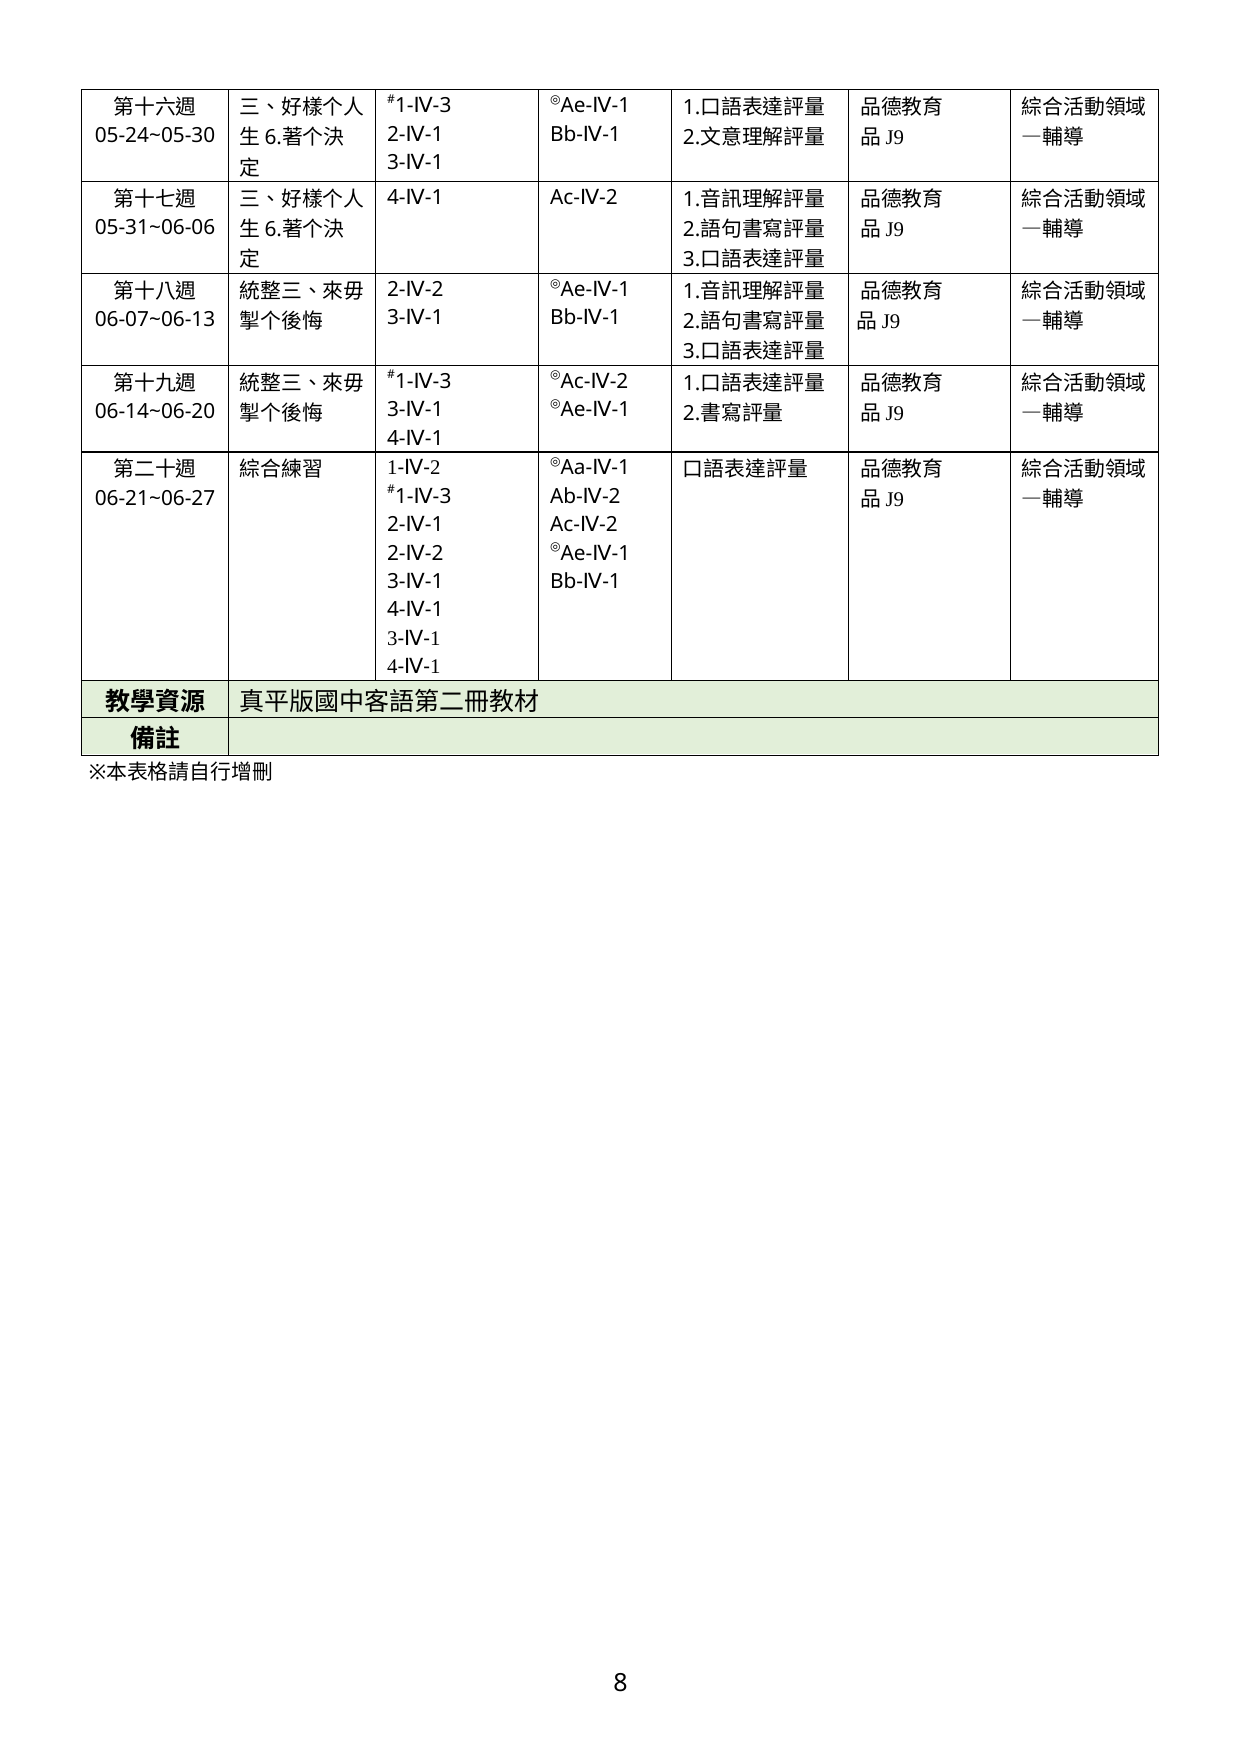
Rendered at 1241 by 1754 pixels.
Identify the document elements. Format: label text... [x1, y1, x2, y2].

table_cell 教學資源 [82, 681, 228, 717]
table_cell 統整三、來毋掣个後悔 [229, 366, 375, 451]
table_cell 品德教育 品 J9 [849, 453, 1010, 680]
table_cell 三、好樣个人生6.著个決定 [229, 90, 375, 181]
table_cell 真平版國中客語第二冊教材 [229, 681, 1158, 717]
table_cell 品德教育 品 J9 [849, 182, 1010, 273]
table_cell 三、好樣个人生6.著个決定 [229, 182, 375, 273]
table_cell 統整三、來毋掣个後悔 [229, 274, 375, 365]
table_cell 綜合活動領域—輔導 [1011, 182, 1158, 273]
table_cell 綜合練習 [229, 453, 375, 680]
table_cell 1.音訊理解評量 2.語句書寫評量 3.口語表達評量 [672, 182, 848, 273]
table_cell 備註 [82, 718, 228, 754]
table_cell ◎Ac-Ⅳ-2 ◎Ae-Ⅳ-1 [539, 366, 671, 451]
table_cell 1.口語表達評量 2.書寫評量 [672, 366, 848, 451]
table_cell 1-Ⅳ-2 #1-Ⅳ-3 2-Ⅳ-1 2-Ⅳ-2 3-Ⅳ-1 4-Ⅳ-1 3-Ⅳ-1 4-Ⅳ-1 [376, 453, 538, 680]
table_cell 品德教育 品 J9 [849, 90, 1010, 181]
table_cell 綜合活動領域—輔導 [1011, 453, 1158, 680]
table_cell ◎Aa-Ⅳ-1 Ab-Ⅳ-2 Ac-Ⅳ-2 ◎Ae-Ⅳ-1 Bb-Ⅳ-1 [539, 453, 671, 680]
table_cell 2-Ⅳ-2 3-Ⅳ-1 [376, 274, 538, 365]
table_cell 第十七週 05-31~06-06 [82, 182, 228, 273]
table_cell Ac-Ⅳ-2 [539, 182, 671, 273]
table_cell 1.音訊理解評量 2.語句書寫評量 3.口語表達評量 [672, 274, 848, 365]
table_cell 第十九週 06-14~06-20 [82, 366, 228, 451]
text ※本表格請自行增刪 [89, 756, 1152, 786]
table_cell 4-Ⅳ-1 [376, 182, 538, 273]
table_cell 第十六週 05-24~05-30 [82, 90, 228, 181]
table_cell [229, 718, 1158, 754]
table_cell 品德教育 品 J9 [849, 274, 1010, 365]
table_cell 綜合活動領域—輔導 [1011, 274, 1158, 365]
table_cell 1.口語表達評量 2.文意理解評量 [672, 90, 848, 181]
table_cell ◎Ae-Ⅳ-1 Bb-Ⅳ-1 [539, 90, 671, 181]
table_cell 綜合活動領域—輔導 [1011, 366, 1158, 451]
table_cell #1-Ⅳ-3 2-Ⅳ-1 3-Ⅳ-1 [376, 90, 538, 181]
table_cell ◎Ae-Ⅳ-1 Bb-Ⅳ-1 [539, 274, 671, 365]
table_cell 第二十週 06-21~06-27 [82, 453, 228, 680]
table_cell 口語表達評量 [672, 453, 848, 680]
table_cell 品德教育 品 J9 [849, 366, 1010, 451]
table_cell #1-Ⅳ-3 3-Ⅳ-1 4-Ⅳ-1 [376, 366, 538, 451]
table_cell 綜合活動領域—輔導 [1011, 90, 1158, 181]
table_cell 第十八週 06-07~06-13 [82, 274, 228, 365]
